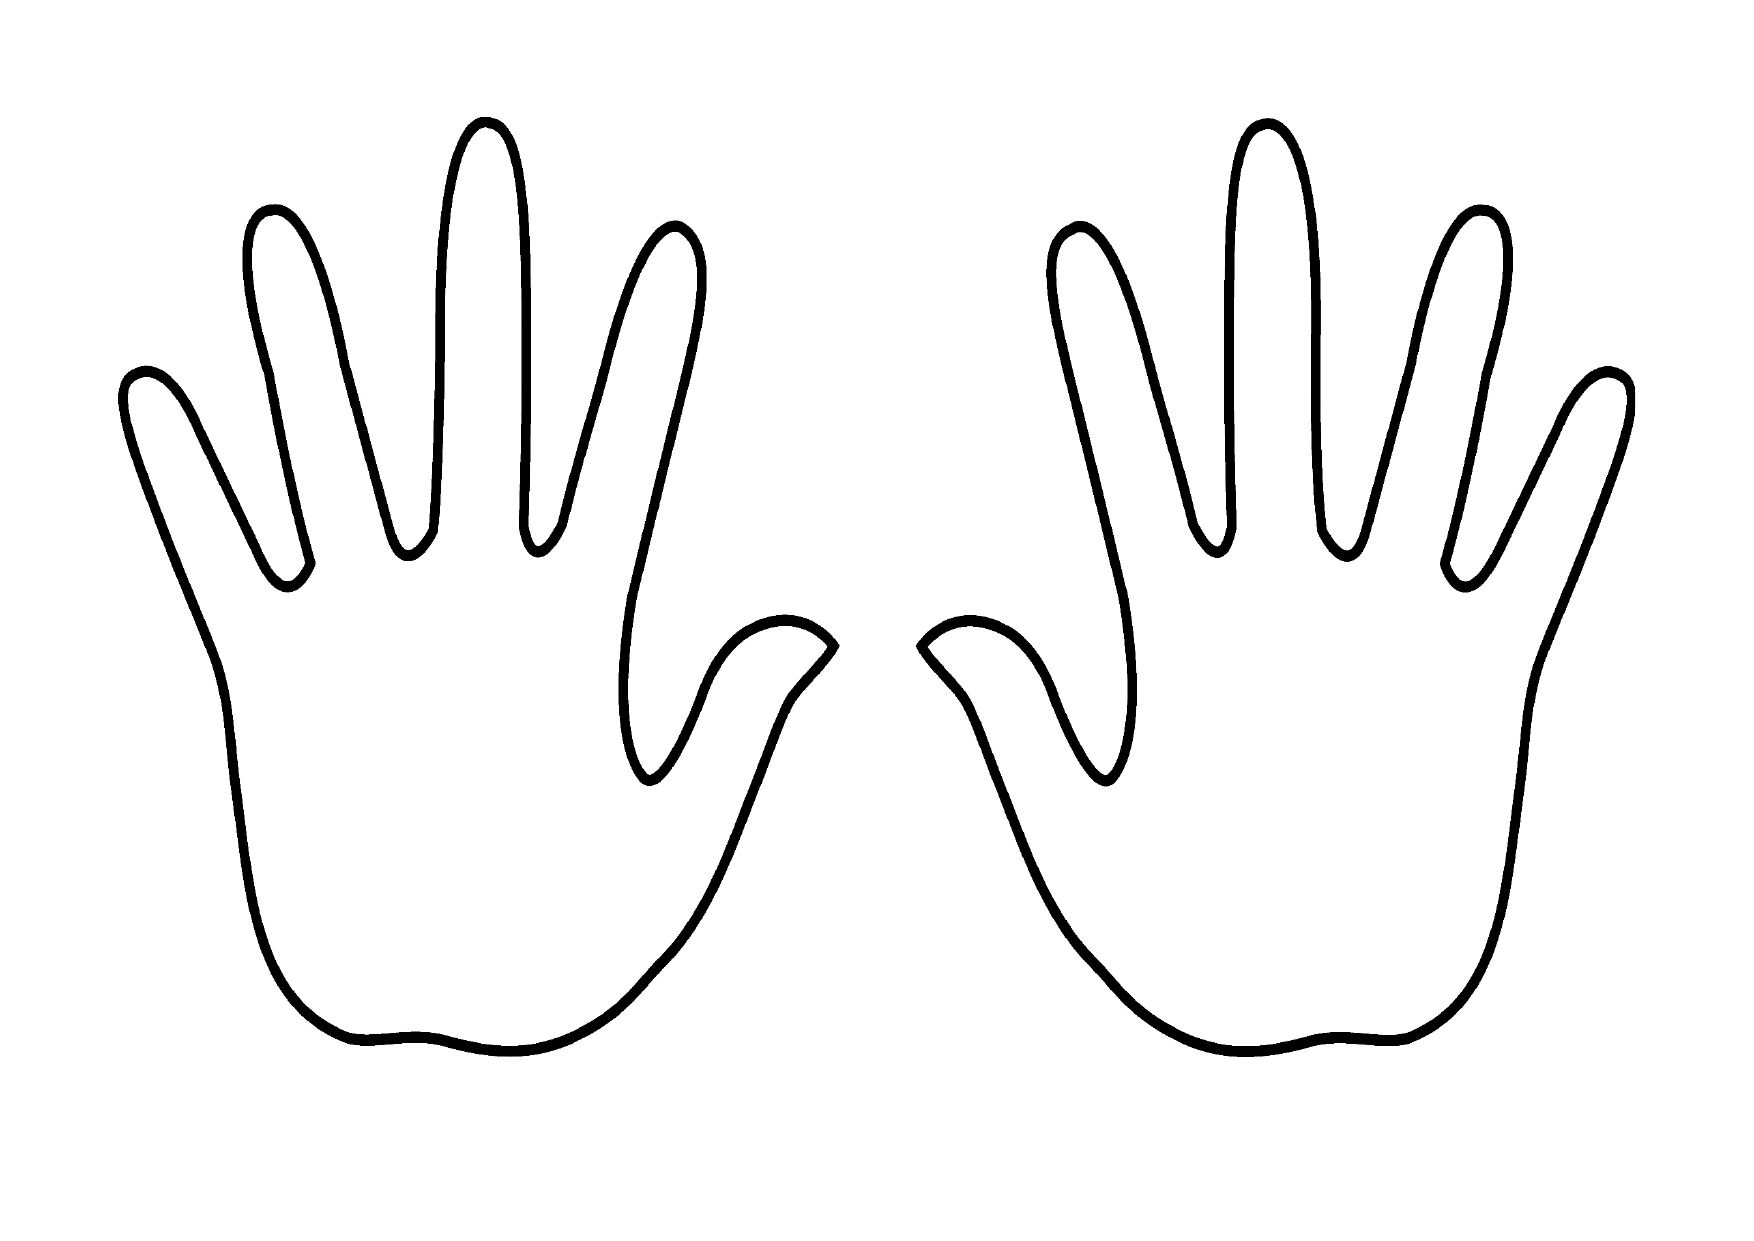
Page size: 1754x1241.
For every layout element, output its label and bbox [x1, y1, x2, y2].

picture [118, 117, 1636, 1057]
